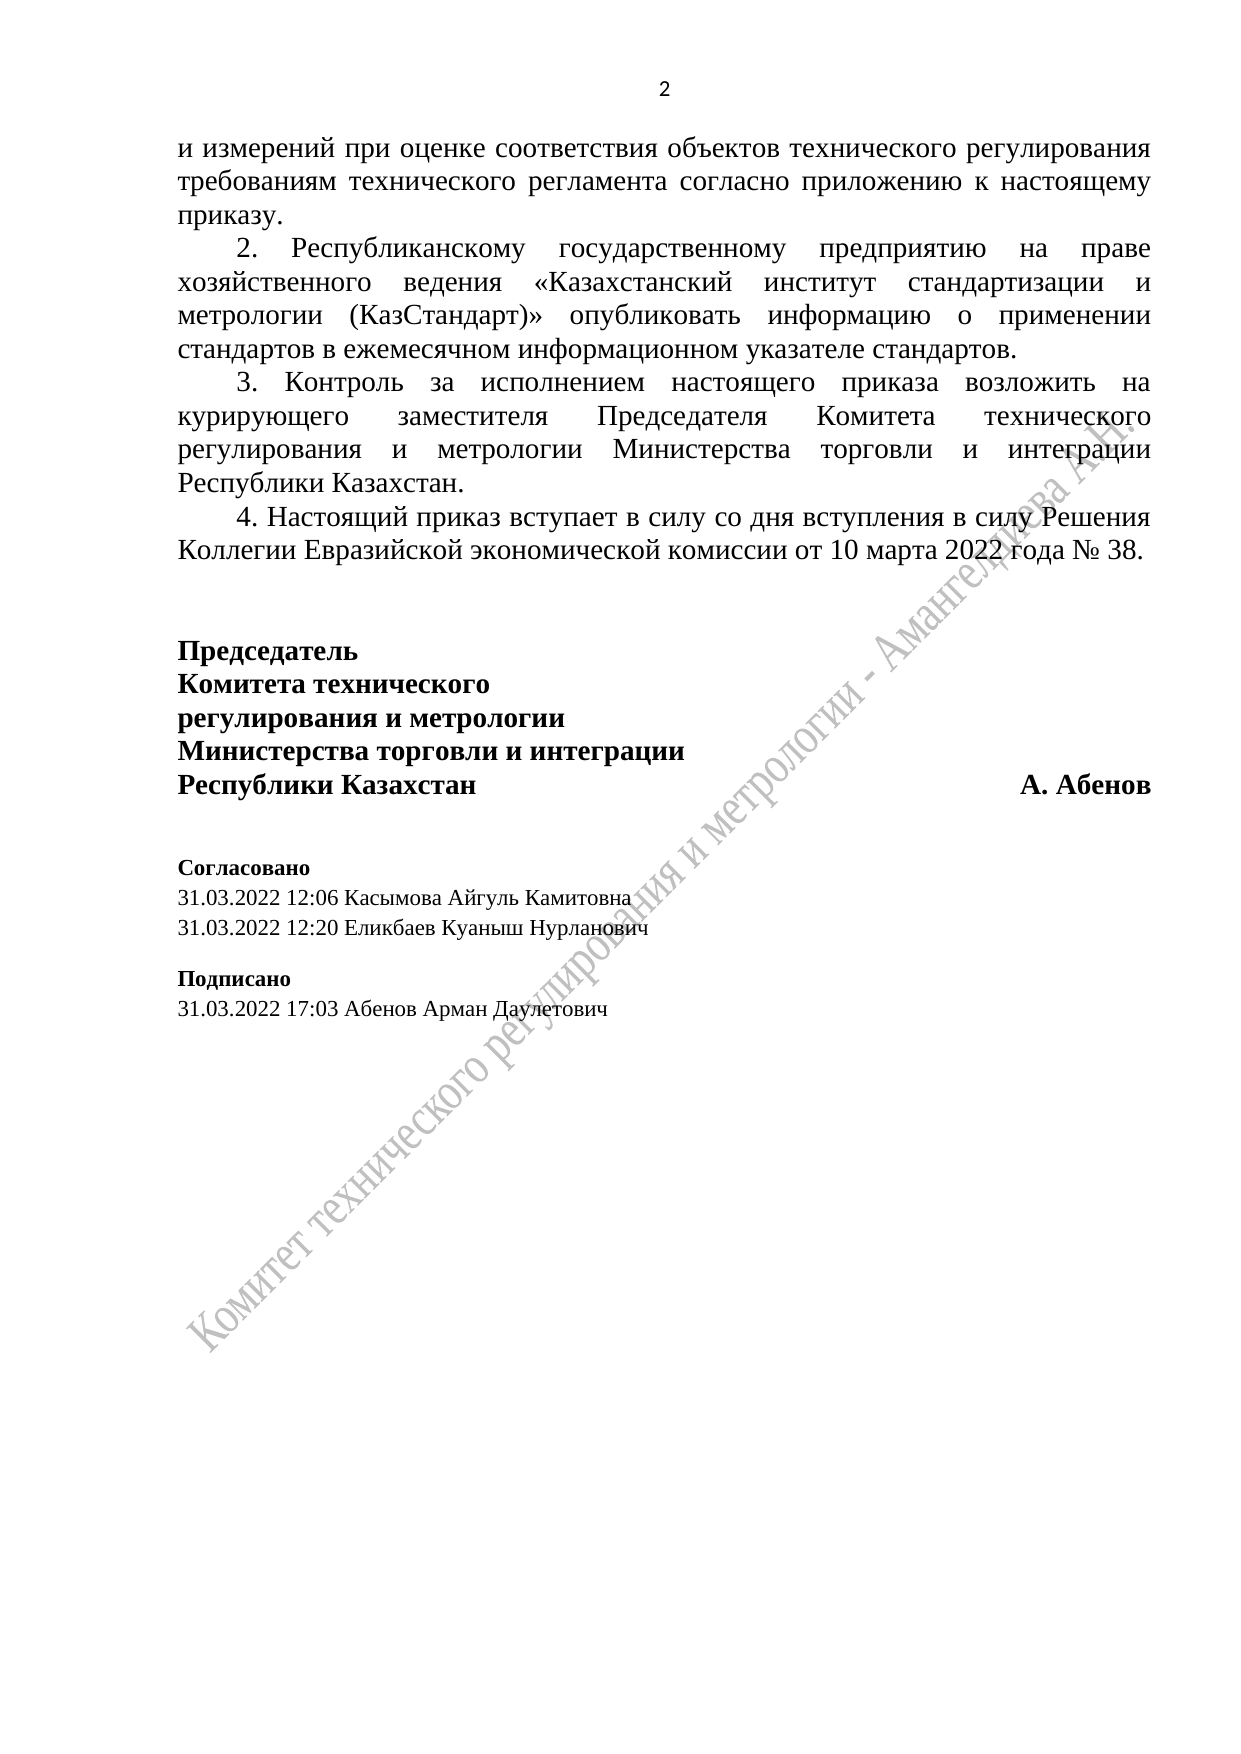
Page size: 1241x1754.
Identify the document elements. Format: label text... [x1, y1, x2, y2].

text 31.03.2022 17:03 Абенов Арман Даулетович [177, 995, 1152, 1022]
text 3. Контроль за исполнением настоящего приказа возложить на курирующего заместителя Председателя Комитета технического регулирования и метрологии Министерства торговли и интеграции Республики Казахстан. [177, 364, 1152, 499]
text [177, 130, 1152, 230]
text 31.03.2022 12:20 Еликбаев Куаныш Нурланович [177, 914, 1152, 940]
text Комитета технического [177, 666, 1152, 700]
text Республики Казахстан А. Абенов [177, 767, 1152, 801]
text Согласовано [177, 854, 1152, 880]
text Министерства торговли и интеграции [177, 733, 1152, 767]
text Председатель [177, 633, 1152, 666]
text регулирования и метрологии [177, 700, 1152, 733]
text 2. Республиканскому государственному предприятию на праве хозяйственного ведения «Казахстанский институт стандартизации и метрологии (КазСтандарт)» опубликовать информацию о применении стандартов в ежемесячном информационном указателе стандартов. [177, 230, 1152, 364]
text Подписано [177, 965, 1152, 991]
text 4. Настоящий приказ вступает в силу со дня вступления в силу Решения Коллегии Евразийской экономической комиссии от 10 марта 2022 года № 38. [177, 499, 1152, 566]
text 31.03.2022 12:06 Касымова Айгуль Камитовна [177, 884, 1152, 910]
